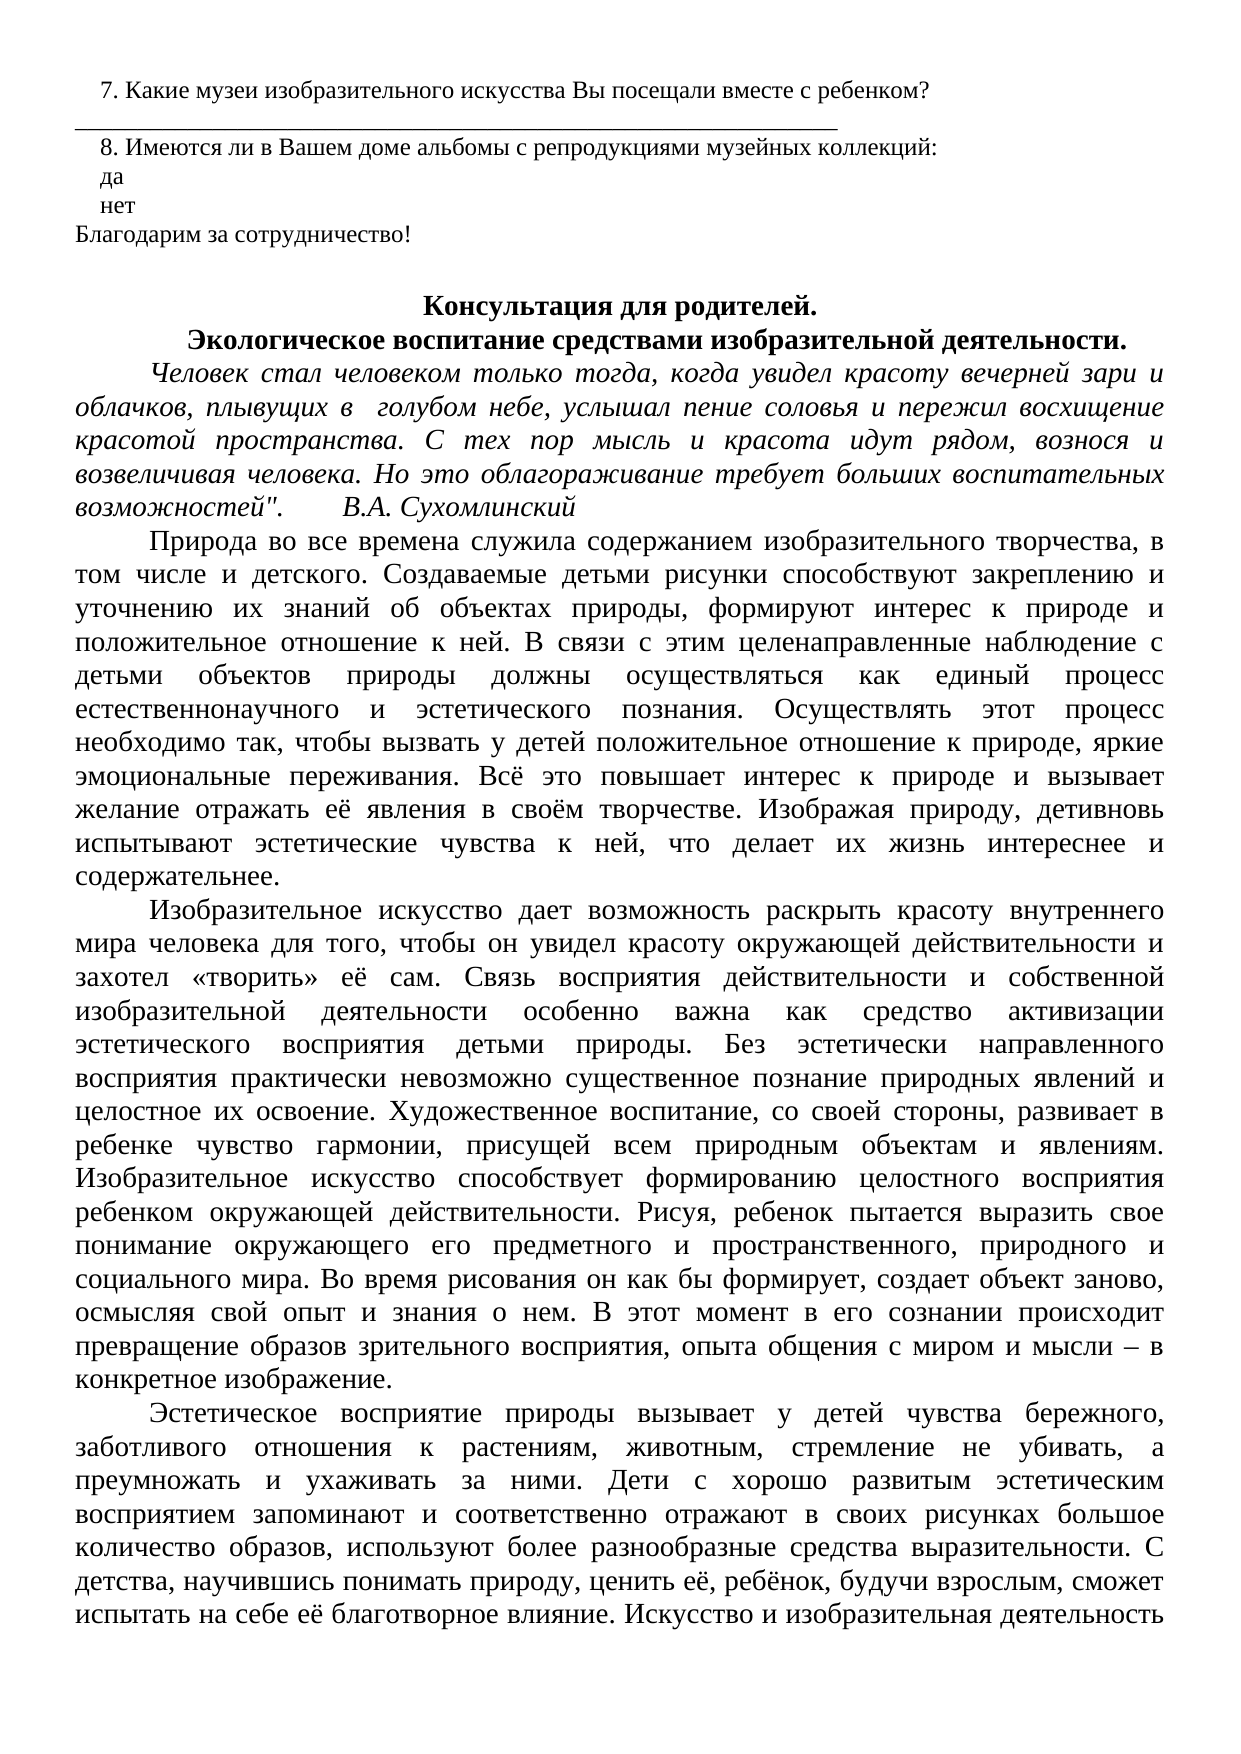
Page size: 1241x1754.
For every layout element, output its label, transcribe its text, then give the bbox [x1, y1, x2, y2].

text Консультация для родителей. [75, 288, 1165, 322]
text Экологическое воспитание средствами изобразительной деятельности. [75, 322, 1165, 355]
text 7. Какие музеи изобразительного искусства Вы посещали вместе с ребенком? _____________________________________________________________ [75, 75, 1165, 132]
text Изобразительное искусство дает возможность раскрыть красоту внутреннего мира человека для того, чтобы он увидел красоту окружающей действительности и захотел «творить» её сам. Связь восприятия действительности и собственной изобразительной деятельности особенно важна как средство активизации эстетического восприятия детьми природы. Без эстетически направленного восприятия практически невозможно существенное познание природных явлений и целостное их освоение. Художественное воспитание, со своей стороны, развивает в ребенке чувство гармонии, присущей всем природным объектам и явлениям. Изобразительное искусство способствует формированию целостного восприятия ребенком окружающей действительности. Рисуя, ребенок пытается выразить свое понимание окружающего его предметного и пространственного, природного и социального мира. Во время рисования он как бы формирует, создает объект заново, осмысляя свой опыт и знания о нем. В этот момент в его сознании происходит превращение образов зрительного восприятия, опыта общения с миром и мысли – в конкретное изображение. [75, 892, 1165, 1395]
text Природа во все времена служила содержанием изобразительного творчества, в том числе и детского. Создаваемые детьми рисунки способствуют закреплению и уточнению их знаний об объектах природы, формируют интерес к природе и положительное отношение к ней. В связи с этим целенаправленные наблюдение с детьми объектов природы должны осуществляться как единый процесс естественнонаучного и эстетического познания. Осуществлять этот процесс необходимо так, чтобы вызвать у детей положительное отношение к природе, яркие эмоциональные переживания. Всё это повышает интерес к природе и вызывает желание отражать её явления в своём творчестве. Изображая природу, детивновь испытывают эстетические чувства к ней, что делает их жизнь интереснее и содержательнее. [75, 523, 1165, 892]
text Человек стал человеком только тогда, когда увидел красоту вечерней зари и облачков, плывущих в голубом небе, услышал пение соловья и пережил восхищение красотой пространства. С тех пор мысль и красота идут рядом, вознося и возвеличивая человека. Но это облагораживание требует больших воспитательных возможностей". В.А. Сухомлинский [75, 355, 1165, 523]
text нет [75, 190, 1165, 219]
text Благодарим за сотрудничество! [75, 219, 1165, 247]
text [75, 1395, 1165, 1630]
text 8. Имеются ли в Вашем доме альбомы с репродукциями музейных коллекций: [75, 132, 1165, 161]
text да [75, 161, 1165, 190]
